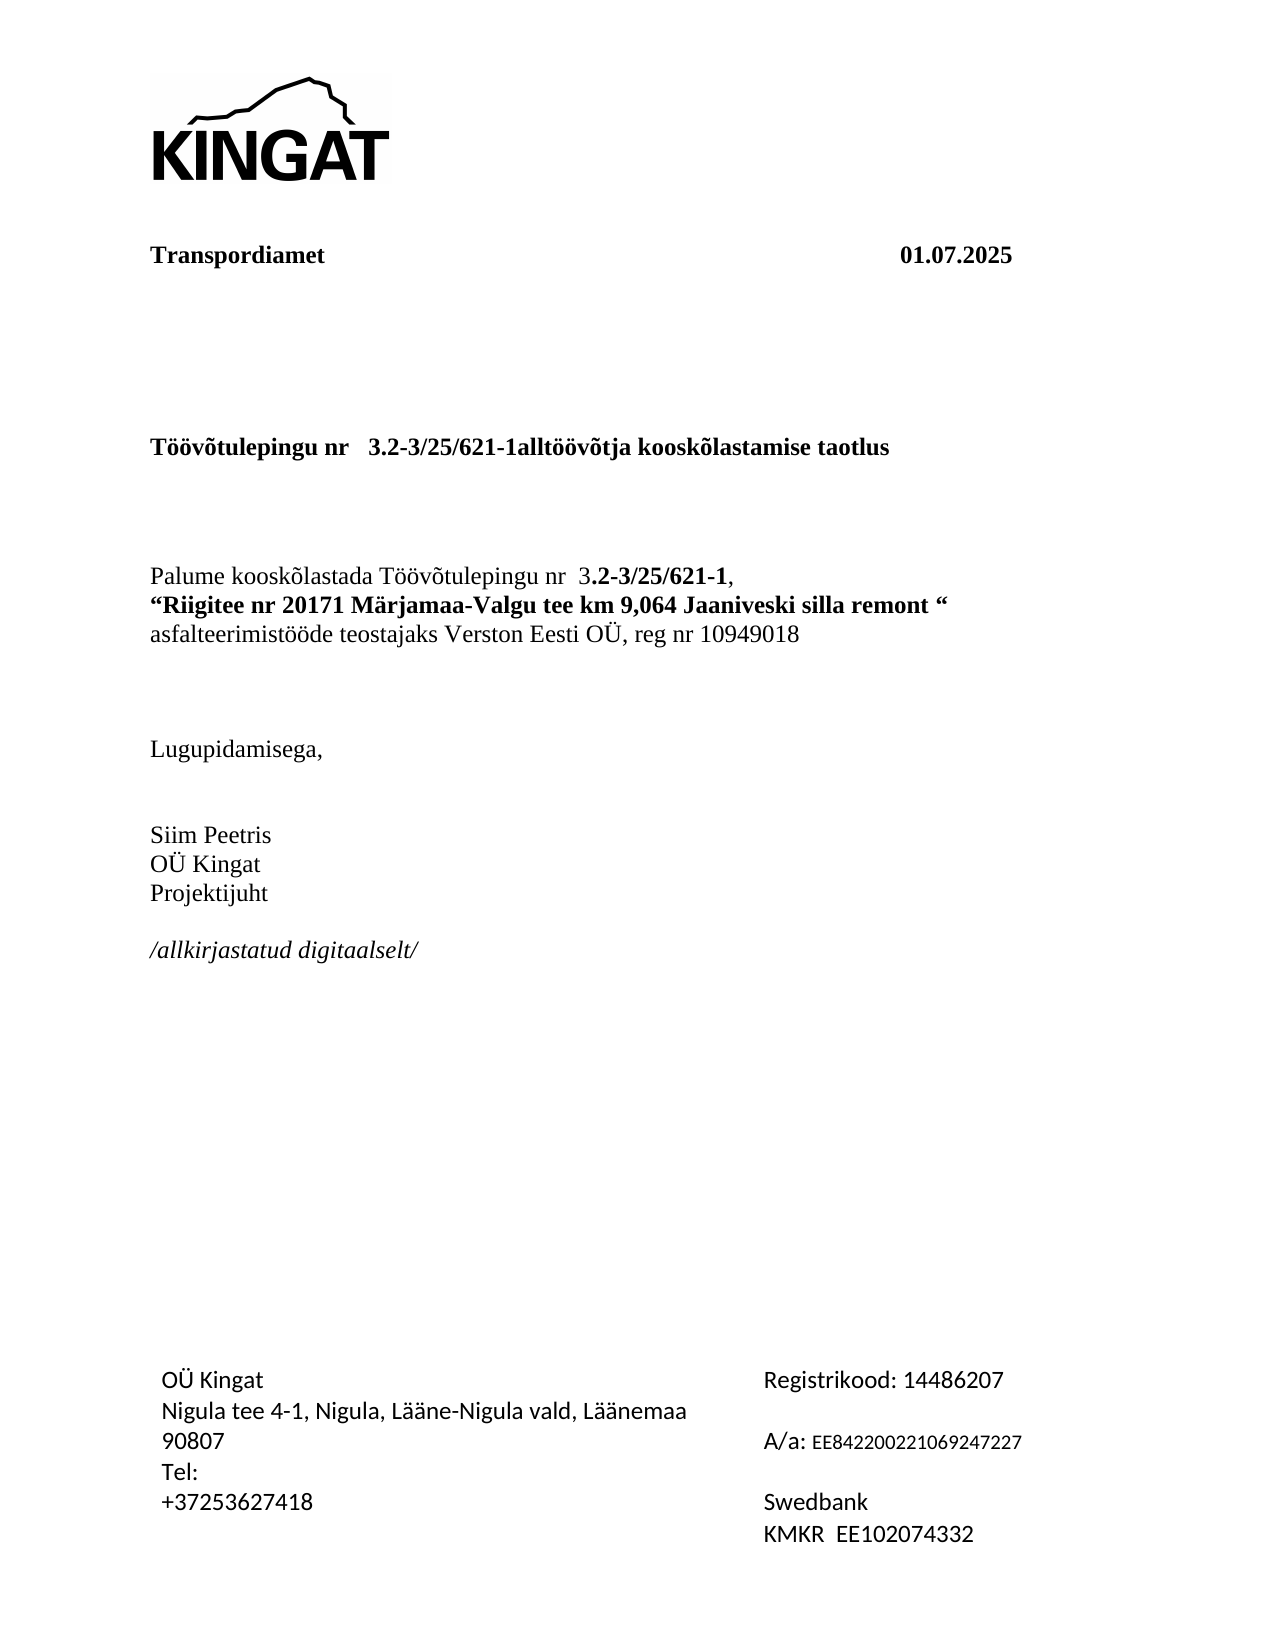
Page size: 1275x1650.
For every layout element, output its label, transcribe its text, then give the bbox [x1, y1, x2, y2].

text Palume kooskõlastada Töövõtulepingu nr 3.2-3/25/621-1, [150, 561, 1125, 590]
text Lugupidamisega, [150, 734, 1125, 763]
text Siim Peetris [150, 820, 1125, 849]
text /allkirjastatud digitaalselt/ [150, 935, 1125, 964]
picture [150, 73, 393, 184]
text Transpordiamet 01.07.2025 [150, 240, 1125, 269]
text OÜ Kingat Projektijuht [150, 849, 1125, 906]
text Töövõtulepingu nr 3.2-3/25/621-1alltöövõtja kooskõlastamise taotlus [150, 432, 1125, 461]
text “Riigitee nr 20171 Märjamaa-Valgu tee km 9,064 Jaaniveski silla remont “ asfalteerimistööde teostajaks Verston Eesti OÜ, reg nr 10949018 [150, 590, 1125, 648]
